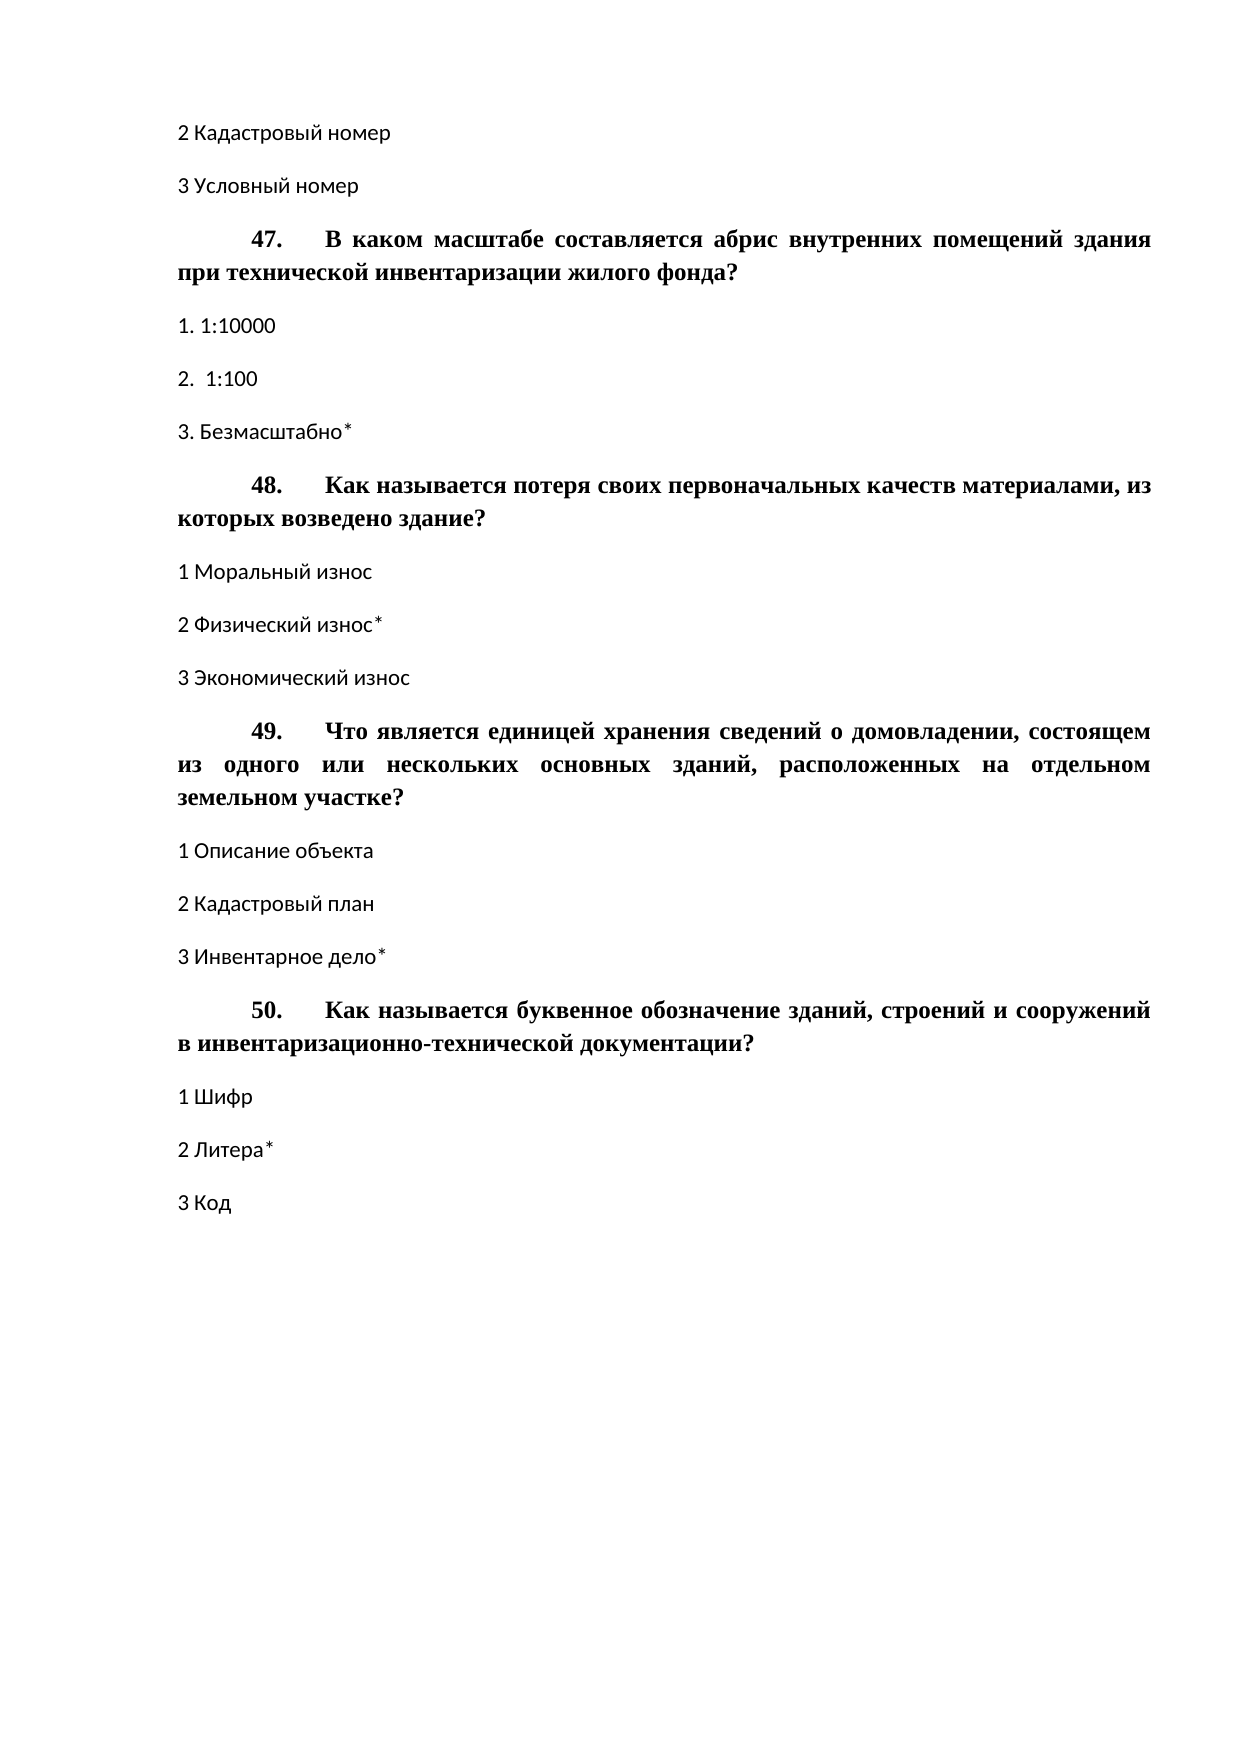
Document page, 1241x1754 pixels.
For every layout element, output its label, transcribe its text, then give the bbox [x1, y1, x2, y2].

list Как называется буквенное обозначение зданий, строений и сооружений в инвентаризационно-технической документации? [177, 995, 1152, 1057]
text 3. Безмасштабно* [177, 417, 1152, 445]
text 1 Моральный износ [177, 557, 1152, 585]
text 2 Физический износ* [177, 610, 1152, 638]
text 3 Экономический износ [177, 663, 1152, 691]
text 2 Литера* [177, 1135, 1152, 1163]
list В каком масштабе составляется абрис внутренних помещений здания при технической инвентаризации жилого фонда? [177, 224, 1152, 286]
text 1 Шифр [177, 1082, 1152, 1110]
text 2. 1:100 [177, 364, 1152, 392]
list Что является единицей хранения сведений о домовладении, состоящем из одного или нескольких основных зданий, расположенных на отдельном земельном участке? [177, 716, 1152, 811]
text 2 Кадастровый план [177, 889, 1152, 917]
list Как называется потеря своих первоначальных качеств материалами, из которых возведено здание? [177, 470, 1152, 532]
text 1 Описание объекта [177, 836, 1152, 864]
text 3 Условный номер [177, 171, 1152, 199]
text 1. 1:10000 [177, 311, 1152, 339]
text 2 Кадастровый номер [177, 118, 1152, 146]
text 3 Инвентарное дело* [177, 942, 1152, 970]
text 3 Код [177, 1188, 1152, 1216]
